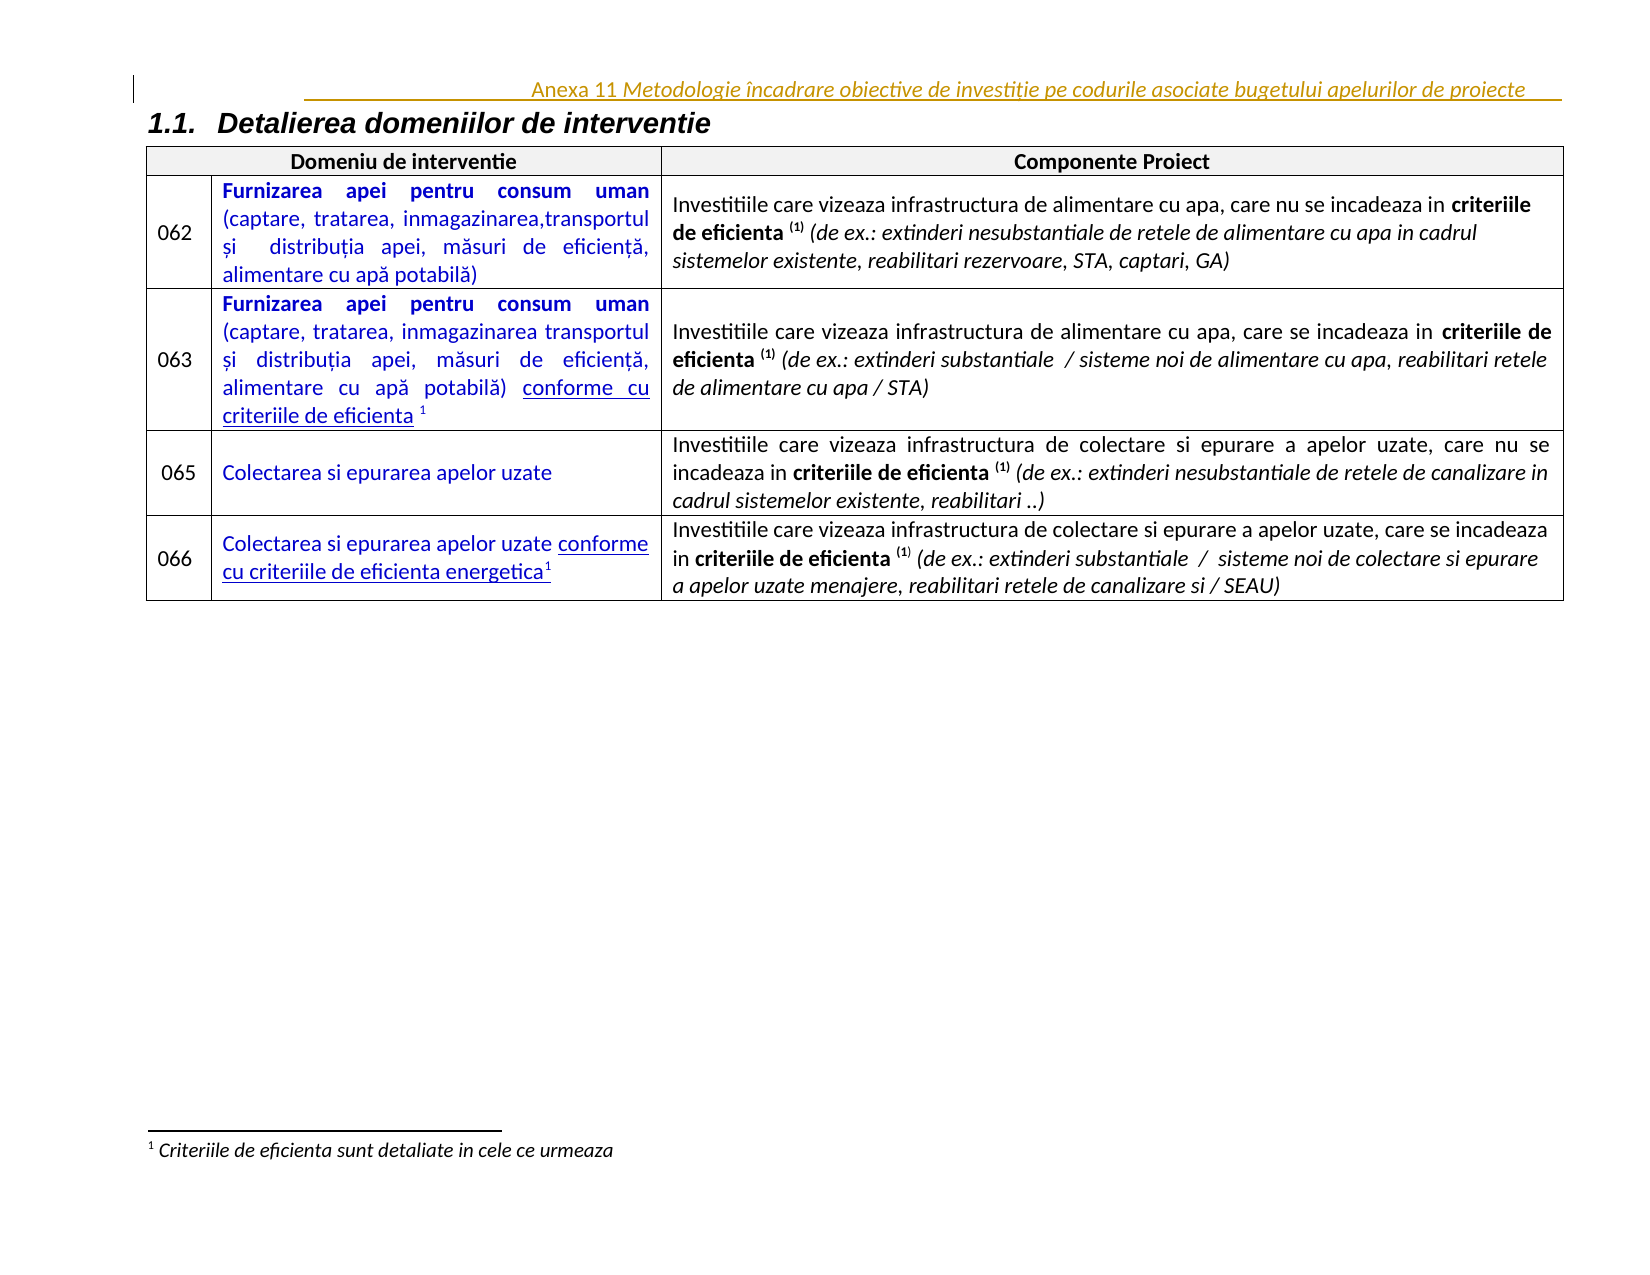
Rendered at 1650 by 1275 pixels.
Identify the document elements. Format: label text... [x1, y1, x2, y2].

table_cell Investitiile care vizeaza infrastructura de colectare si epurare a apelor uzate, care nu se incadeaza in criteriile de eficienta (1) (de ex.: extinderi nesubstantiale de retele de canalizare in cadrul sistemelor existente, reabilitari ..) [662, 431, 1563, 514]
subtitle Detalierea domeniilor de interventie [148, 106, 1561, 140]
table_cell Investitiile care vizeaza infrastructura de alimentare cu apa, care se incadeaza in criteriile de eficienta (1) (de ex.: extinderi substantiale / sisteme noi de alimentare cu apa, reabilitari retele de alimentare cu apa / STA) [662, 289, 1563, 429]
table_cell 065 [147, 431, 211, 514]
table_cell Investitiile care vizeaza infrastructura de alimentare cu apa, care nu se incadeaza in criteriile de eficienta (1) (de ex.: extinderi nesubstantiale de retele de alimentare cu apa in cadrul sistemelor existente, reabilitari rezervoare, STA, captari, GA) [662, 176, 1563, 288]
table_cell Furnizarea apei pentru consum uman (captare, tratarea, inmagazinarea transportul și distribuția apei, măsuri de eficiență, alimentare cu apă potabilă) conforme cu criteriile de eficienta [212, 289, 661, 429]
table_cell Furnizarea apei pentru consum uman (captare, tratarea, inmagazinarea,transportul și distribuția apei, măsuri de eficiență, alimentare cu apă potabilă) [212, 176, 661, 288]
table_header Componente Proiect [662, 147, 1563, 175]
table_header Domeniu de interventie [147, 147, 661, 175]
table_cell Investitiile care vizeaza infrastructura de colectare si epurare a apelor uzate, care se incadeaza in criteriile de eficienta (1) (de ex.: extinderi substantiale / sisteme noi de colectare si epurare a apelor uzate menajere, reabilitari retele de canalizare si / SEAU) [662, 516, 1563, 600]
table_cell Colectarea si epurarea apelor uzate [212, 431, 661, 514]
table_cell 063 [147, 289, 211, 429]
table_cell Colectarea si epurarea apelor uzate conforme cu criteriile de eficienta energetica1 [212, 516, 661, 600]
table_cell 066 [147, 516, 211, 600]
table_cell 062 [147, 176, 211, 288]
